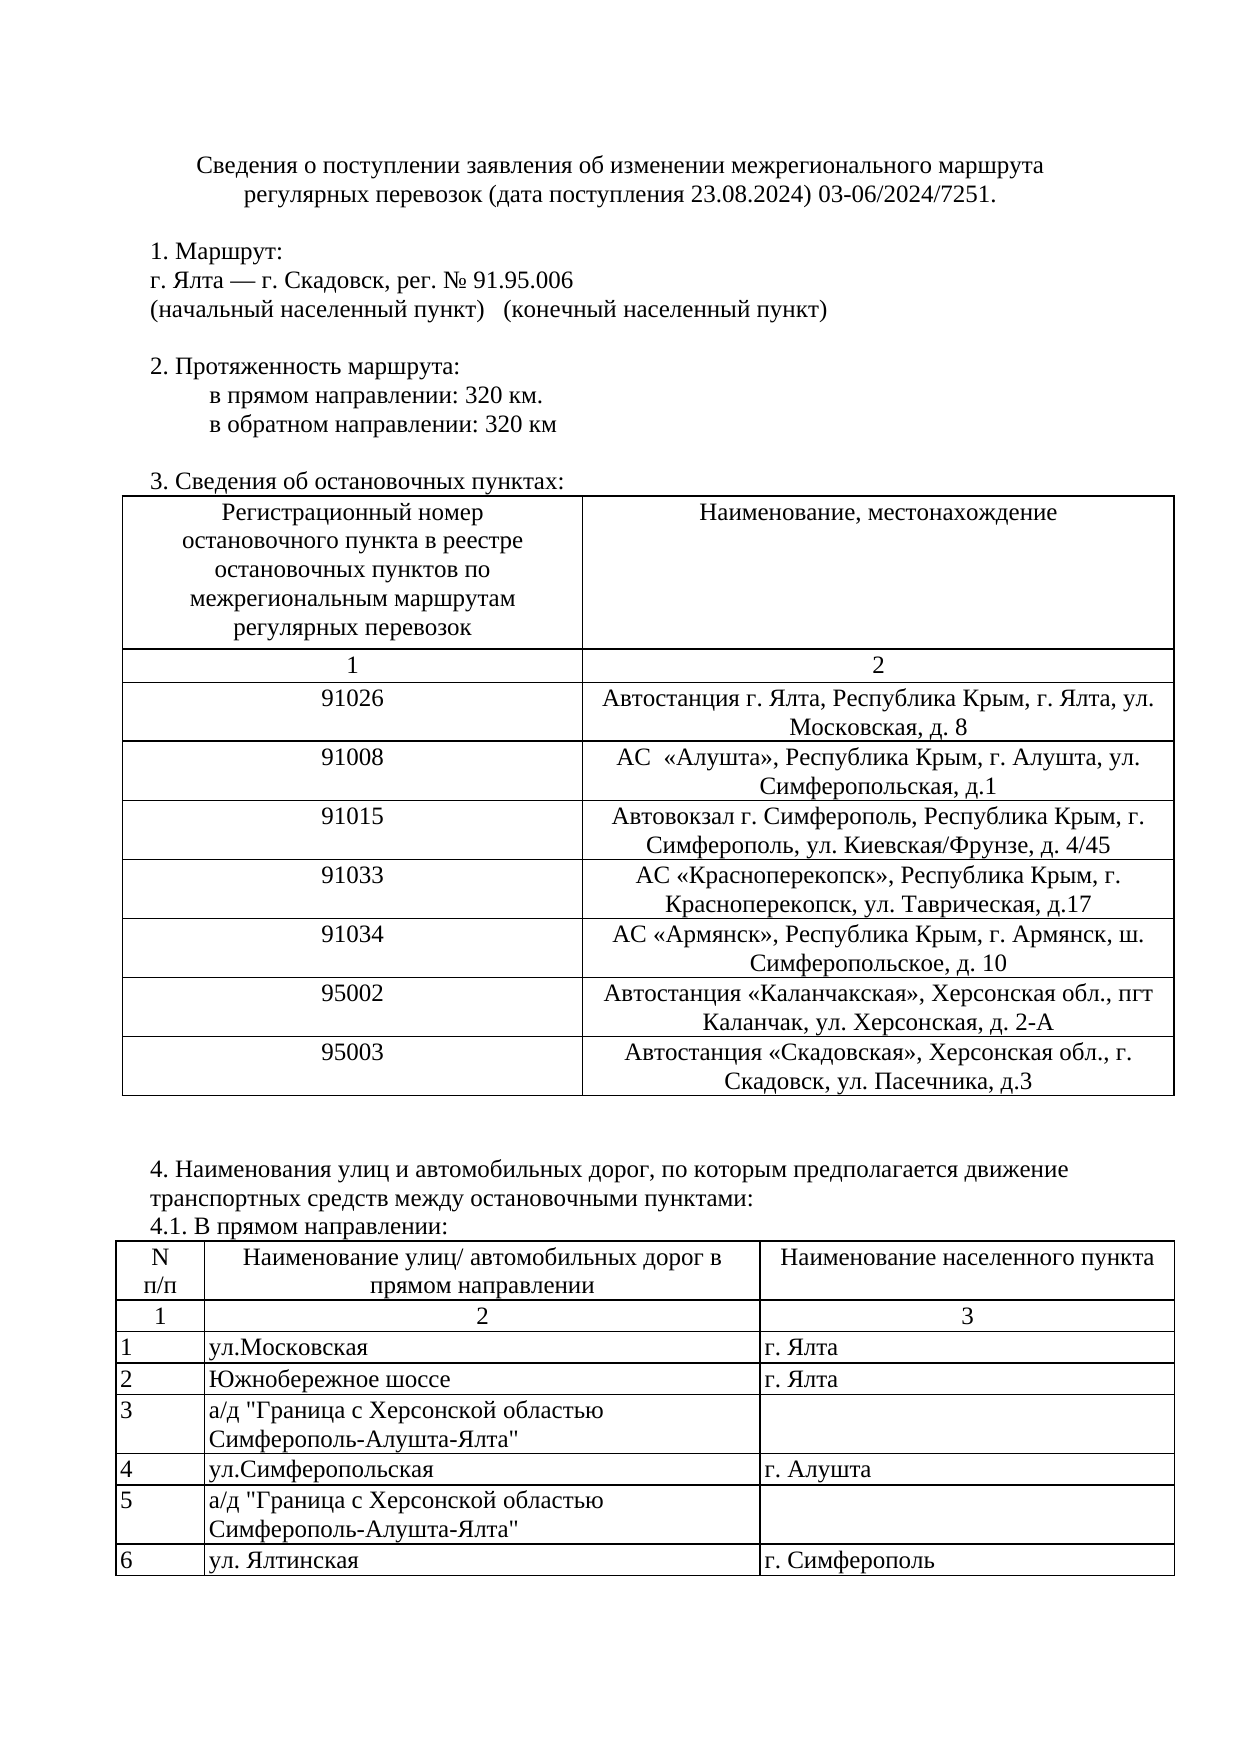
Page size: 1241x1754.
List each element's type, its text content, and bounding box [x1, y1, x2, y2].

table_cell 2 [205, 1301, 759, 1331]
text Сведения о поступлении заявления об изменении межрегионального маршрута регулярных перевозок (дата поступления 23.08.2024) 03-06/2024/7251. [150, 150, 1090, 207]
table_cell Южнобережное шоссе [205, 1364, 759, 1393]
table_cell ул.Московская [205, 1332, 759, 1362]
table_cell 91033 [123, 860, 582, 918]
table_header Наименование улиц/ автомобильных дорог в прямом направлении [205, 1242, 759, 1299]
table_header Наименование, местонахождение [583, 497, 1173, 648]
table_cell 2 [117, 1364, 204, 1393]
text в обратном направлении: 320 км [150, 409, 1090, 437]
table_cell г. Ялта [761, 1364, 1174, 1393]
table_cell г. Алушта [761, 1454, 1174, 1484]
table_cell а/д "Граница с Херсонской областью Симферополь-Алушта-Ялта" [205, 1486, 759, 1543]
table_cell ул.Симферопольская [205, 1454, 759, 1484]
text 4.1. В прямом направлении: [150, 1211, 1090, 1240]
table_cell Автовокзал г. Симферополь, Республика Крым, г. Симферополь, ул. Киевская/Фрунзе, д. 4/45 [583, 801, 1173, 858]
table_cell 91008 [123, 742, 582, 799]
table_cell Автостанция г. Ялта, Республика Крым, г. Ялта, ул. Московская, д. 8 [583, 683, 1173, 740]
table_cell 2 [583, 650, 1173, 681]
table_cell 95003 [123, 1037, 582, 1095]
table_cell ул. Ялтинская [205, 1545, 759, 1574]
table_cell 1 [117, 1301, 204, 1331]
table_cell [761, 1395, 1174, 1453]
text г. Ялта — г. Скадовск, рег. № 91.95.006 [150, 265, 1090, 294]
text в прямом направлении: 320 км. [150, 380, 1090, 409]
text 3. Сведения об остановочных пунктах: [150, 466, 1090, 495]
table_cell 3 [761, 1301, 1174, 1331]
table_cell 4 [117, 1454, 204, 1484]
table_cell 3 [117, 1395, 204, 1453]
table_cell Автостанция «Каланчакская», Херсонская обл., пгт Каланчак, ул. Херсонская, д. 2-А [583, 978, 1173, 1036]
table_cell АС «Красноперекопск», Республика Крым, г. Красноперекопск, ул. Таврическая, д.17 [583, 860, 1173, 918]
table_cell [761, 1486, 1174, 1543]
table_cell 5 [117, 1486, 204, 1543]
table_cell 91015 [123, 801, 582, 858]
table_cell а/д "Граница с Херсонской областью Симферополь-Алушта-Ялта" [205, 1395, 759, 1453]
table_cell 1 [117, 1332, 204, 1362]
text 1. Маршрут: [150, 236, 1090, 265]
table_header Наименование населенного пункта [761, 1242, 1174, 1299]
table_cell АС «Алушта», Республика Крым, г. Алушта, ул. Симферопольская, д.1 [583, 742, 1173, 799]
table_cell 6 [117, 1545, 204, 1574]
table_header N п/п [117, 1242, 204, 1299]
table_cell г. Ялта [761, 1332, 1174, 1362]
table_cell 91034 [123, 919, 582, 977]
table_cell г. Симферополь [761, 1545, 1174, 1574]
table_header Регистрационный номер остановочного пункта в реестре остановочных пунктов по межрегиональным маршрутам регулярных перевозок [123, 497, 582, 648]
table_cell Автостанция «Скадовская», Херсонская обл., г. Скадовск, ул. Пасечника, д.3 [583, 1037, 1173, 1095]
text 2. Протяженность маршрута: [150, 351, 1090, 380]
table_cell 95002 [123, 978, 582, 1036]
table_cell 91026 [123, 683, 582, 740]
table_cell 1 [123, 650, 582, 681]
text (начальный населенный пункт) (конечный населенный пункт) [150, 294, 1090, 322]
table_cell АС «Армянск», Республика Крым, г. Армянск, ш. Симферопольское, д. 10 [583, 919, 1173, 977]
text 4. Наименования улиц и автомобильных дорог, по которым предполагается движение транспортных средств между остановочными пунктами: [150, 1154, 1090, 1211]
